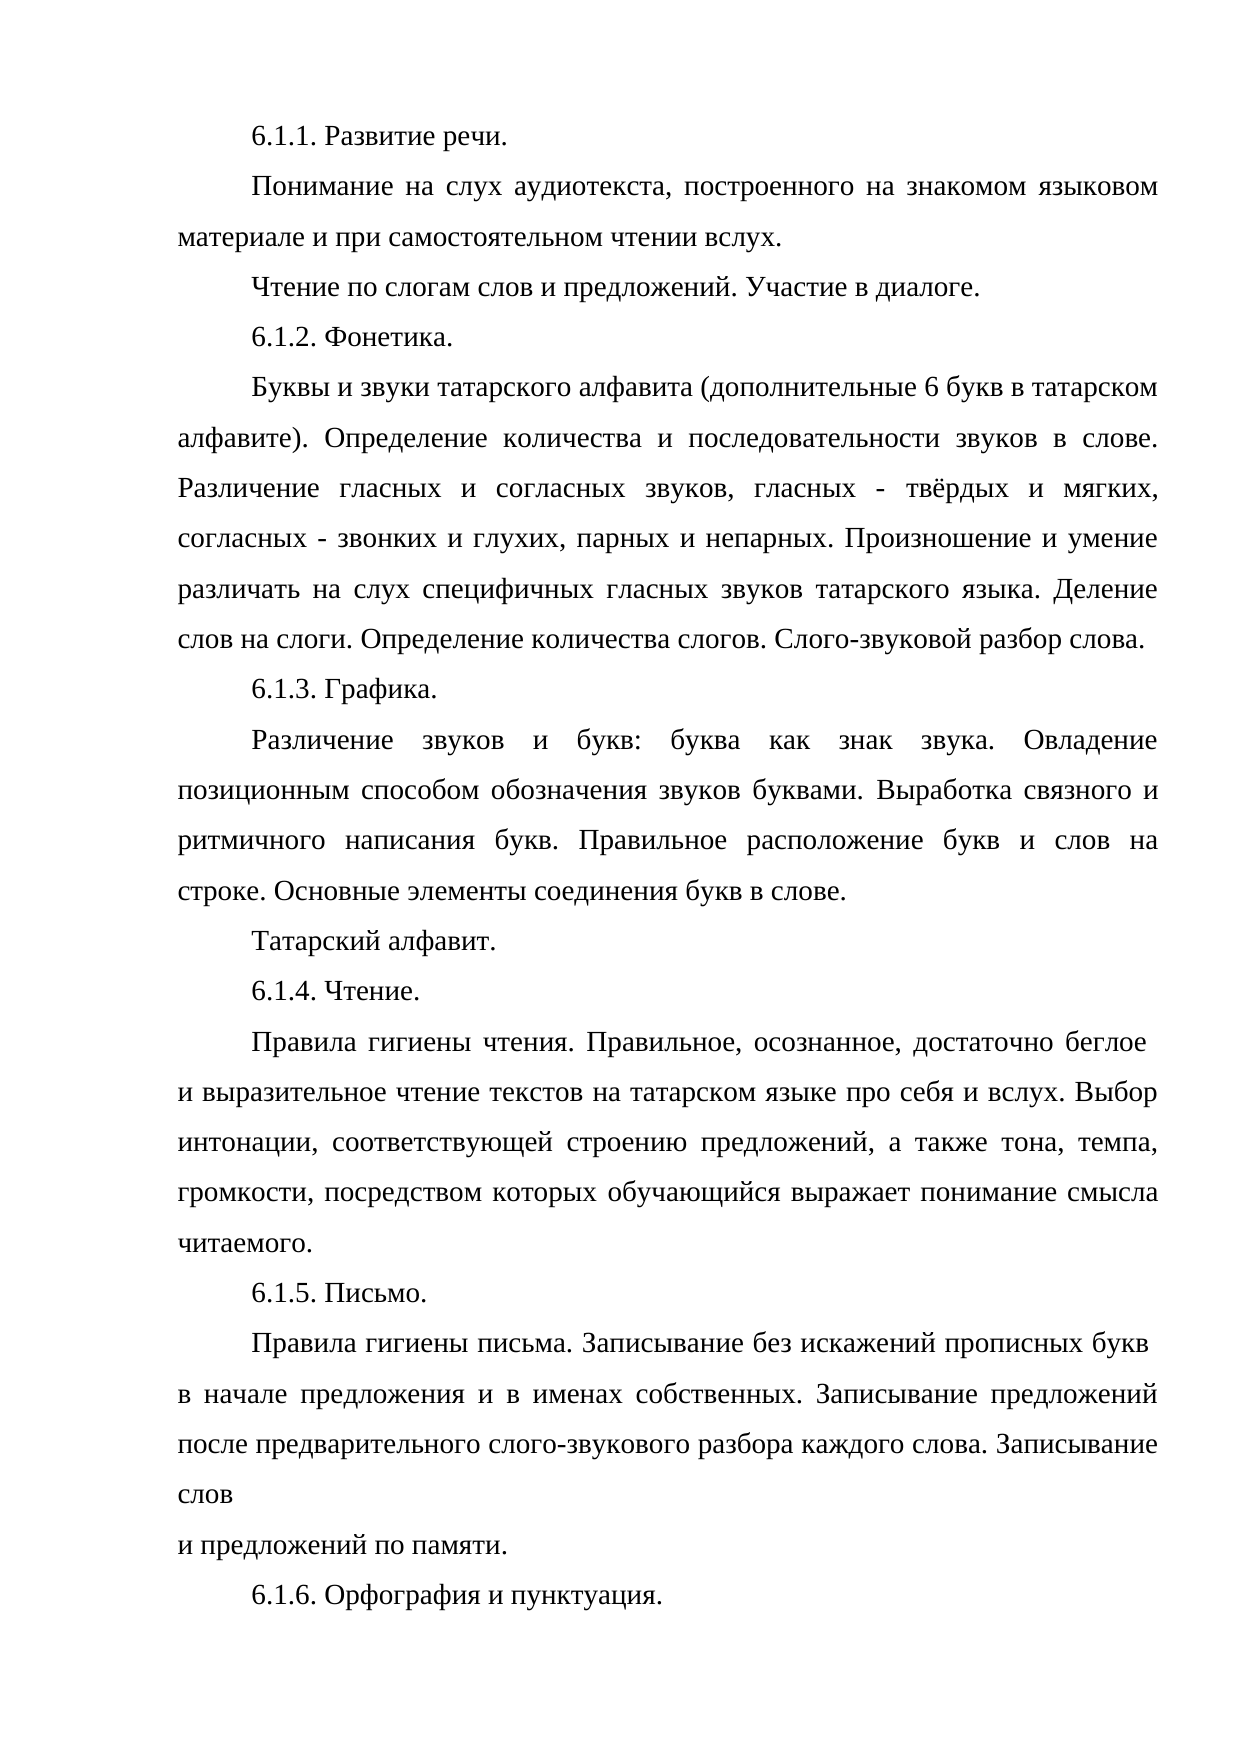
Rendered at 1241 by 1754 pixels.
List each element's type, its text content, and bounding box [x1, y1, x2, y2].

text Буквы и звуки татарского алфавита (дополнительные 6 букв в татарском алфавите). Определение количества и последовательности звуков в слове. Различение гласных и согласных звуков, гласных - твёрдых и мягких, согласных - звонких и глухих, парных и непарных. Произношение и умение различать на слух специфичных гласных звуков татарского языка. Деление слов на слоги. Определение количества слогов. Слого-звуковой разбор слова. [177, 369, 1159, 655]
text 6.1.4. Чтение. [177, 973, 1159, 1007]
text Правила гигиены письма. Записывание без искажений прописных букв в начале предложения и в именах собственных. Записывание предложений после предварительного слого-звукового разбора каждого слова. Записывание слов и предложений по памяти. [177, 1326, 1159, 1560]
text Татарский алфавит. [177, 923, 1159, 957]
text Правила гигиены чтения. Правильное, осознанное, достаточно беглое и выразительное чтение текстов на татарском языке про себя и вслух. Выбор интонации, соответствующей строению предложений, а также тона, темпа, громкости, посредством которых обучающийся выражает понимание смысла читаемого. [177, 1024, 1159, 1258]
text Понимание на слух аудиотекста, построенного на знакомом языковом материале и при самостоятельном чтении вслух. [177, 168, 1159, 252]
text 6.1.1. Развитие речи. [177, 118, 1159, 152]
text 6.1.2. Фонетика. [177, 319, 1159, 353]
text 6.1.5. Письмо. [177, 1275, 1159, 1309]
text Чтение по слогам слов и предложений. Участие в диалоге. [177, 269, 1159, 302]
text 6.1.3. Графика. [177, 671, 1159, 705]
text 6.1.6. Орфография и пунктуация. [177, 1577, 1159, 1611]
text Различение звуков и букв: буква как знак звука. Овладение позиционным способом обозначения звуков буквами. Выработка связного и ритмичного написания букв. Правильное расположение букв и слов на строке. Основные элементы соединения букв в слове. [177, 722, 1159, 906]
